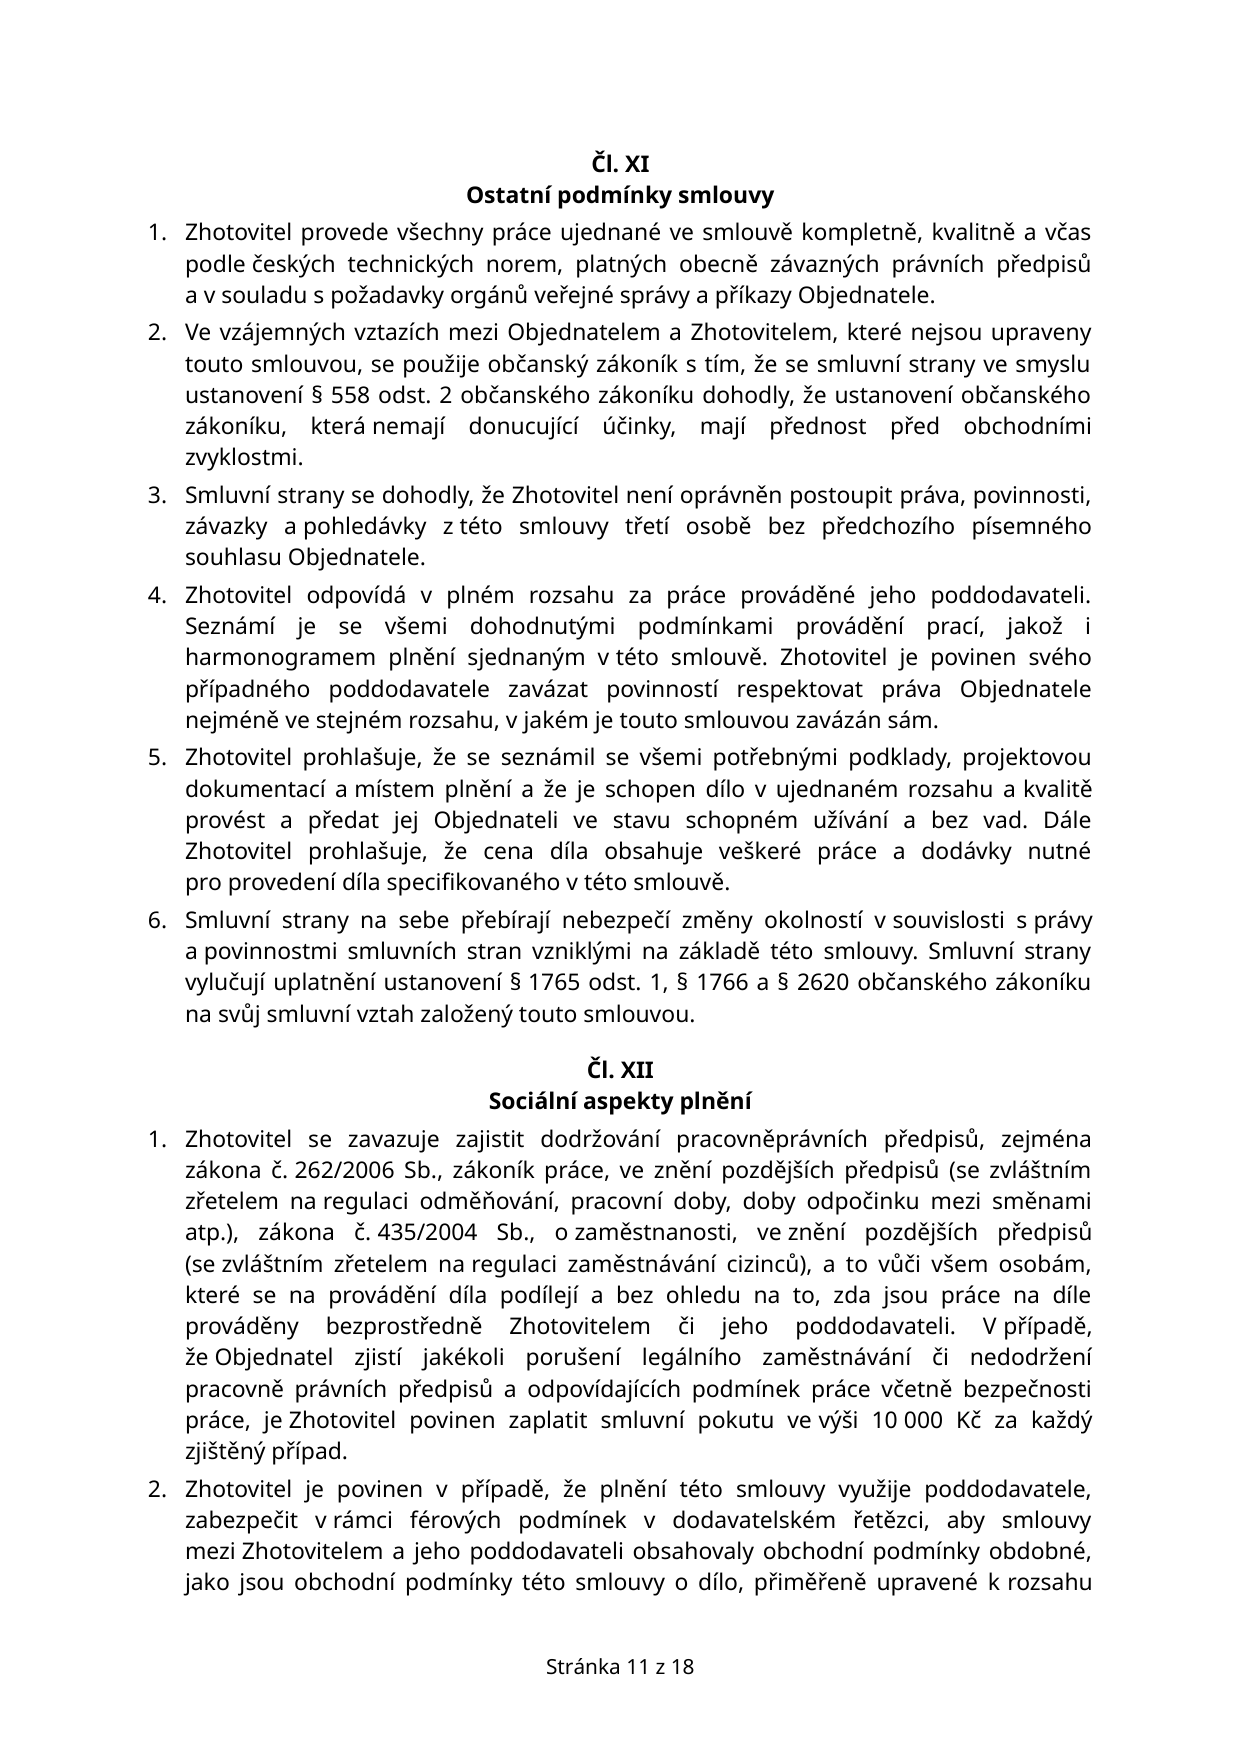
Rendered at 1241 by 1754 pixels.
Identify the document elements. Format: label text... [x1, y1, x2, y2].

subtitle Sociální aspekty plnění [148, 1085, 1093, 1116]
subtitle Ve vzájemných vztazích mezi Objednatelem a Zhotovitelem, které nejsou upraveny touto smlouvou, se použije občanský zákoník s tím, že se smluvní strany ve smyslu ustanovení § 558 odst. 2 občanského zákoníku dohodly, že ustanovení občanského zákoníku, která nemají donucující účinky, mají přednost před obchodními zvyklostmi. [148, 316, 1093, 473]
subtitle Zhotovitel provede všechny práce ujednané ve smlouvě kompletně, kvalitně a včas podle českých technických norem, platných obecně závazných právních předpisů a v souladu s požadavky orgánů veřejné správy a příkazy Objednatele. [148, 216, 1093, 310]
subtitle Zhotovitel prohlašuje, že se seznámil se všemi potřebnými podklady, projektovou dokumentací a místem plnění a že je schopen dílo v ujednaném rozsahu a kvalitě provést a předat jej Objednateli ve stavu schopném užívání a bez vad. Dále Zhotovitel prohlašuje, že cena díla obsahuje veškeré práce a dodávky nutné pro provedení díla specifikovaného v této smlouvě. [148, 741, 1093, 898]
subtitle Smluvní strany se dohodly, že Zhotovitel není oprávněn postoupit práva, povinnosti, závazky a pohledávky z této smlouvy třetí osobě bez předchozího písemného souhlasu Objednatele. [148, 479, 1093, 573]
subtitle Čl. XI [148, 148, 1093, 179]
subtitle Ostatní podmínky smlouvy [148, 179, 1093, 210]
subtitle Zhotovitel se zavazuje zajistit dodržování pracovněprávních předpisů, zejména zákona č. 262/2006 Sb., zákoník práce, ve znění pozdějších předpisů (se zvláštním zřetelem na regulaci odměňování, pracovní doby, doby odpočinku mezi směnami atp.), zákona č. 435/2004 Sb., o zaměstnanosti, ve znění pozdějších předpisů (se zvláštním zřetelem na regulaci zaměstnávání cizinců), a to vůči všem osobám, které se na provádění díla podílejí a bez ohledu na to, zda jsou práce na díle prováděny bezprostředně Zhotovitelem či jeho poddodavateli. V případě, že Objednatel zjistí jakékoli porušení legálního zaměstnávání či nedodržení pracovně právních předpisů a odpovídajících podmínek práce včetně bezpečnosti práce, je Zhotovitel povinen zaplatit smluvní pokutu ve výši 10 000 Kč za každý zjištěný případ. [148, 1123, 1093, 1466]
subtitle Smluvní strany na sebe přebírají nebezpečí změny okolností v souvislosti s právy a povinnostmi smluvních stran vzniklými na základě této smlouvy. Smluvní strany vylučují uplatnění ustanovení § 1765 odst. 1, § 1766 a § 2620 občanského zákoníku na svůj smluvní vztah založený touto smlouvou. [148, 904, 1093, 1029]
subtitle Zhotovitel odpovídá v plném rozsahu za práce prováděné jeho poddodavateli. Seznámí je se všemi dohodnutými podmínkami provádění prací, jakož i harmonogramem plnění sjednaným v této smlouvě. Zhotovitel je povinen svého případného poddodavatele zavázat povinností respektovat práva Objednatele nejméně ve stejném rozsahu, v jakém je touto smlouvou zavázán sám. [148, 579, 1093, 735]
subtitle Čl. XII [148, 1054, 1093, 1085]
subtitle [148, 1473, 1093, 1598]
